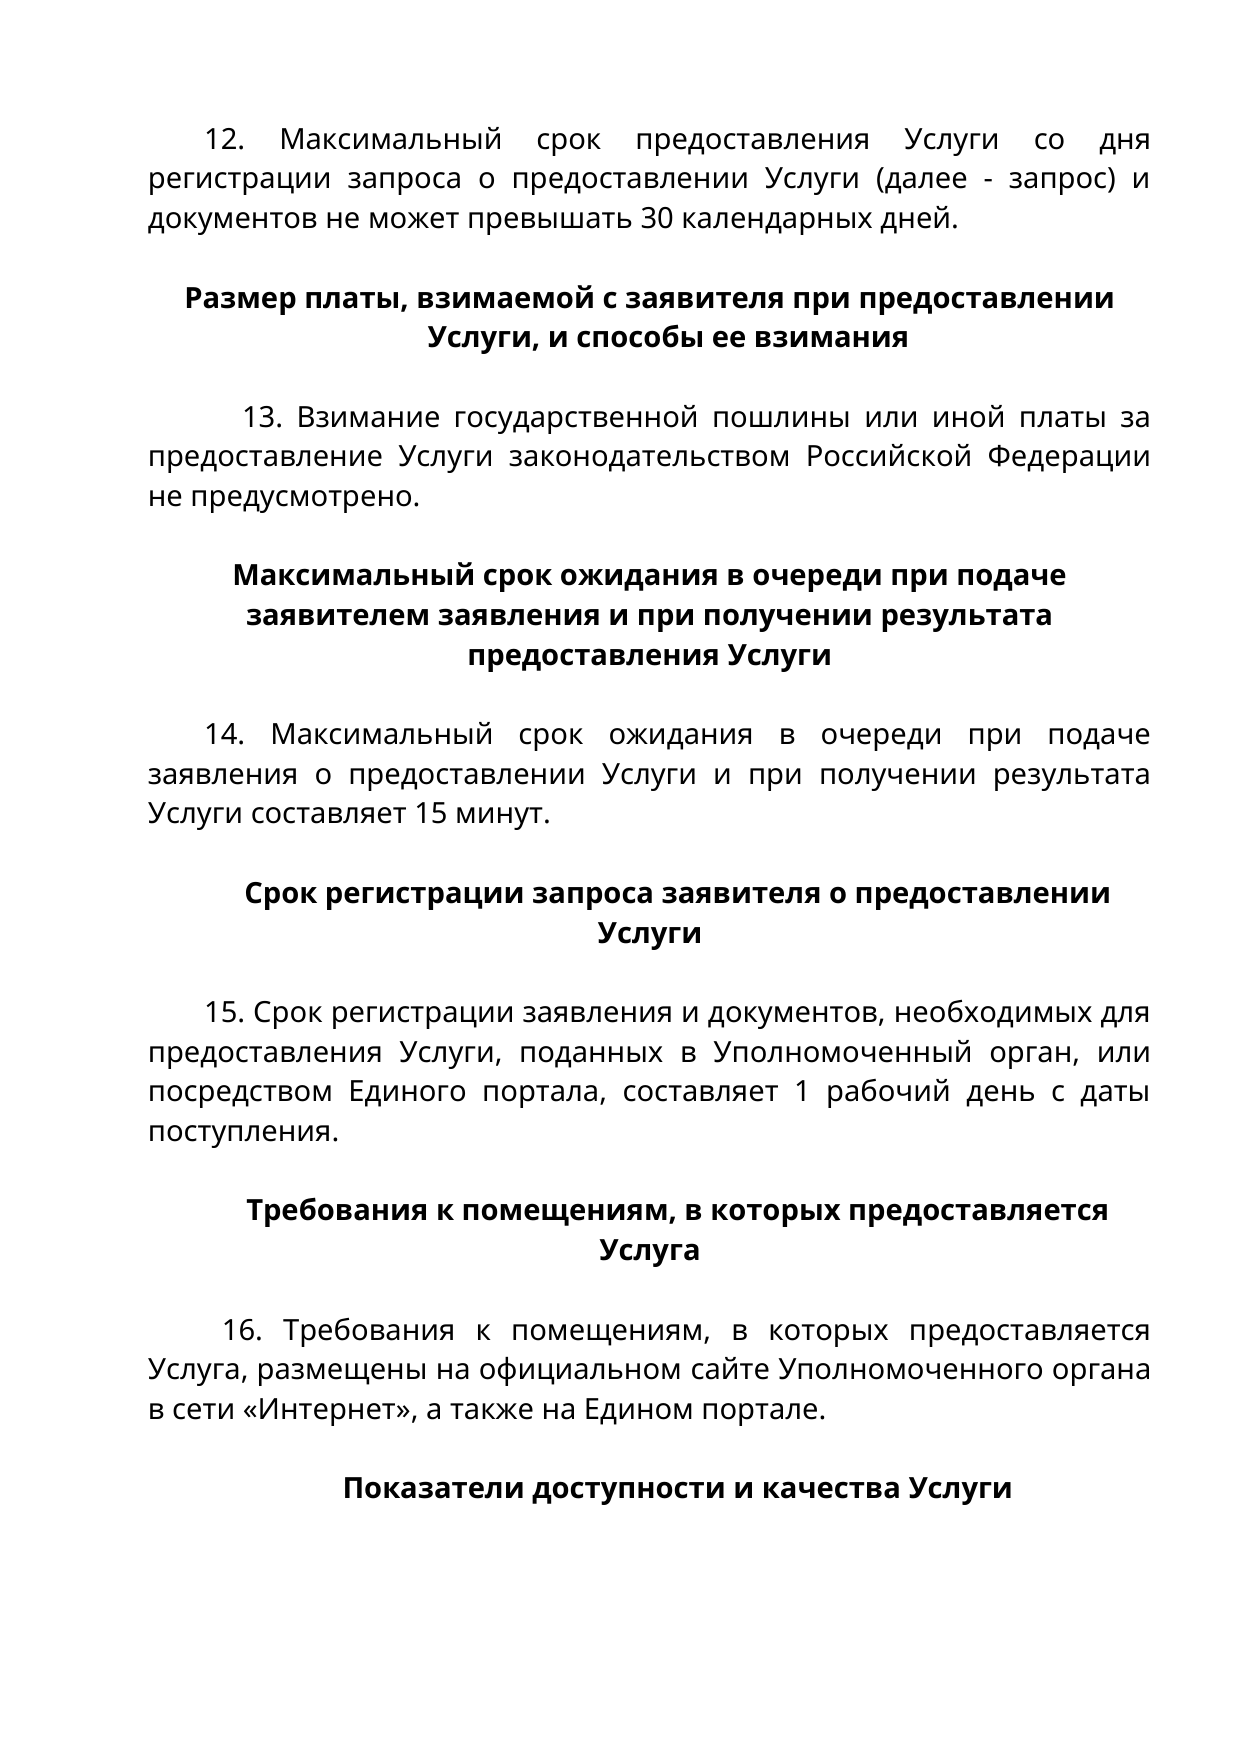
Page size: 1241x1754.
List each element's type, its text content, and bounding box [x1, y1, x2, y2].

text 16. Требования к помещениям, в которых предоставляется Услуга, размещены на официальном сайте Уполномоченного органа в сети «Интернет», а также на Едином портале. [148, 1309, 1152, 1428]
text Показатели доступности и качества Услуги [204, 1467, 1152, 1507]
text 12. Максимальный срок предоставления Услуги со дня регистрации запроса о предоставлении Услуги (далее - запрос) и документов не может превышать 30 календарных дней. [148, 118, 1152, 237]
text Требования к помещениям, в которых предоставляется Услуга [148, 1190, 1152, 1269]
text 15. Срок регистрации заявления и документов, необходимых для предоставления Услуги, поданных в Уполномоченный орган, или посредством Единого портала, составляет 1 рабочий день с даты поступления. [148, 991, 1152, 1150]
text 13. Взимание государственной пошлины или иной платы за предоставление Услуги законодательством Российской Федерации не предусмотрено. [148, 396, 1152, 515]
text Срок регистрации запроса заявителя о предоставлении Услуги [148, 872, 1152, 952]
text Услуги, и способы ее взимания [185, 317, 1152, 356]
text Размер платы, взимаемой с заявителя при предоставлении [148, 277, 1152, 317]
text 14. Максимальный срок ожидания в очереди при подаче заявления о предоставлении Услуги и при получении результата Услуги составляет 15 минут. [148, 713, 1152, 832]
text Максимальный срок ожидания в очереди при подаче заявителем заявления и при получении результата предоставления Услуги [148, 555, 1152, 674]
